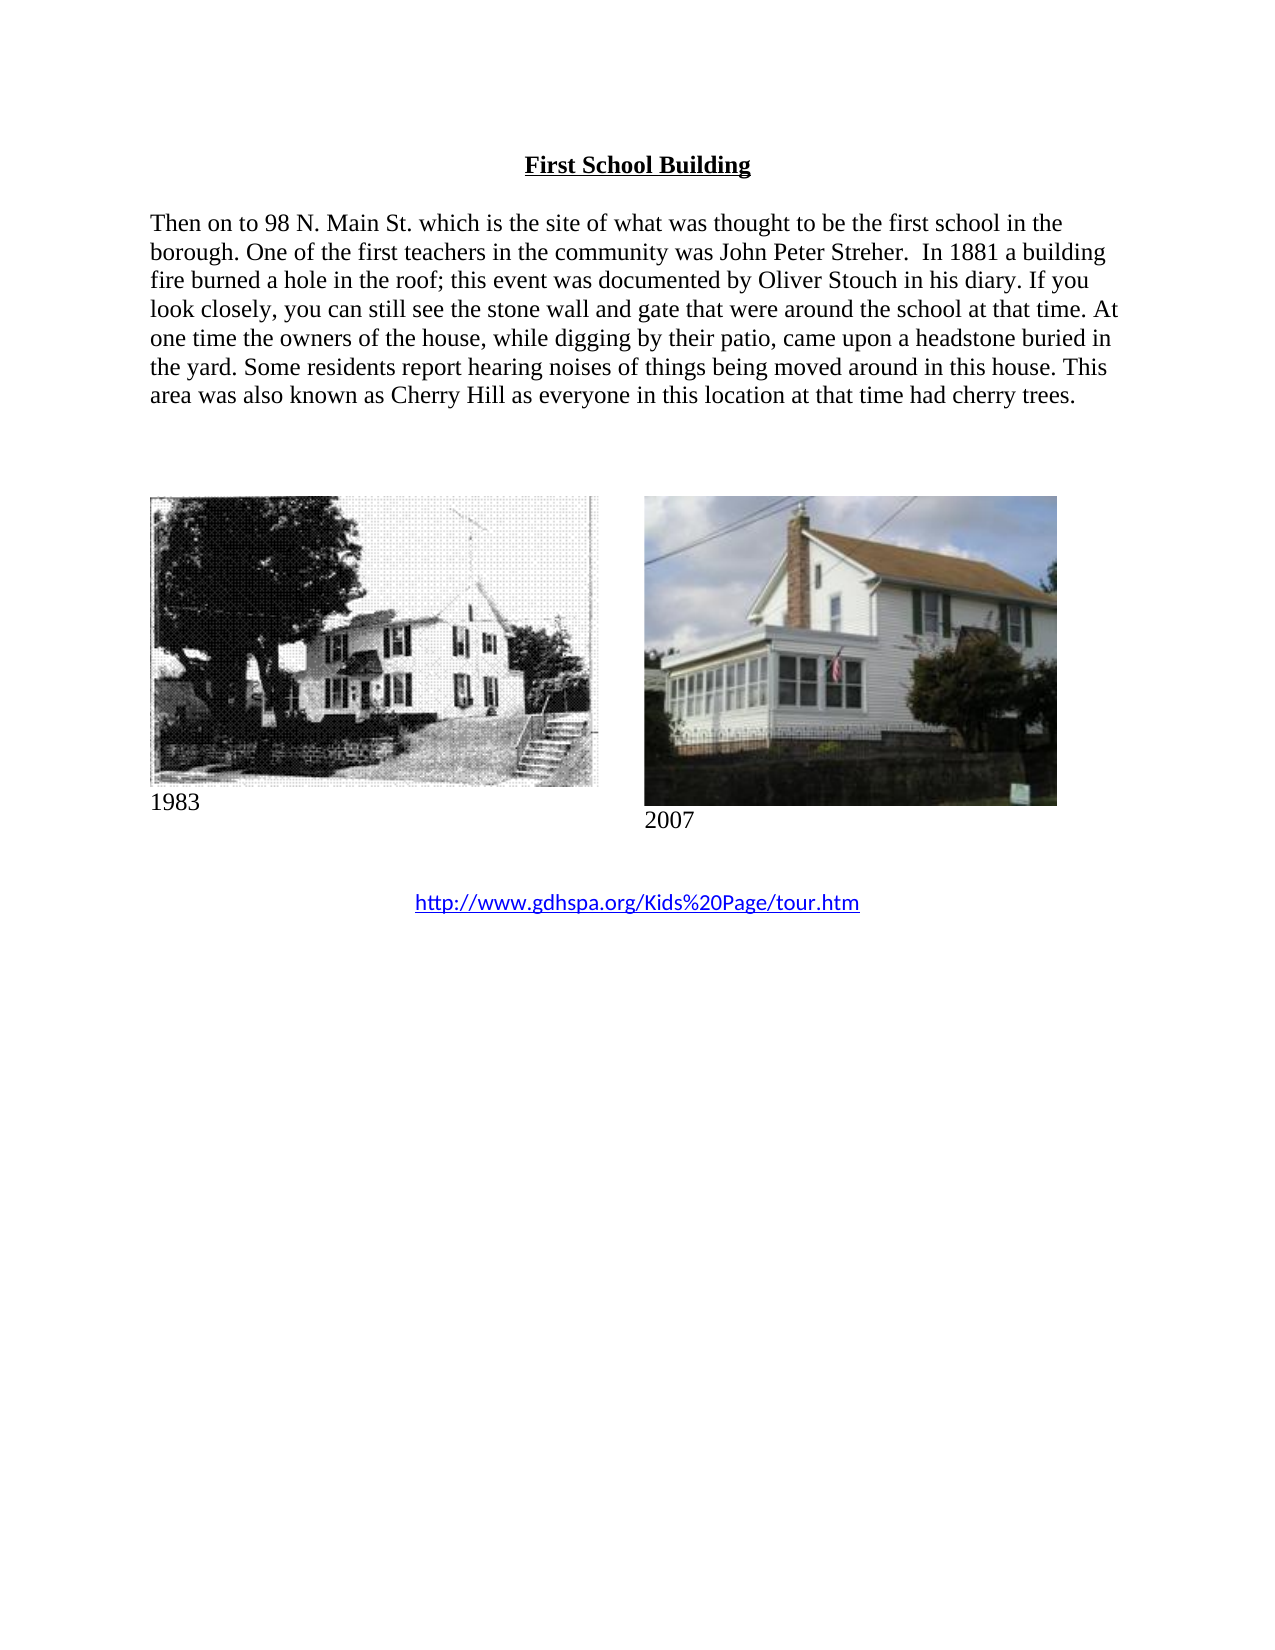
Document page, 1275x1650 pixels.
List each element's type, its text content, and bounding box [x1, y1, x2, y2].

text Then on to 98 N. Main St. which is the site of what was thought to be the first school in the borough. One of the first teachers in the community was John Peter Streher. In 1881 a building fire burned a hole in the roof; this event was documented by Oliver Stouch in his diary. If you look closely, you can still see the stone wall and gate that were around the school at that time. At one time the owners of the house, while digging by their patio, came upon a headstone buried in the yard. Some residents report hearing noises of things being moved around in this house. This area was also known as Cherry Hill as everyone in this location at that time had cherry trees. [150, 208, 1125, 409]
text First School Building [150, 150, 1125, 179]
table_header 1983 [139, 496, 633, 888]
picture [644, 496, 1057, 806]
table_header 2007 [633, 496, 1127, 888]
text http://www.gdhspa.org/Kids%20Page/tour.htm [150, 888, 1125, 916]
picture [150, 496, 599, 787]
